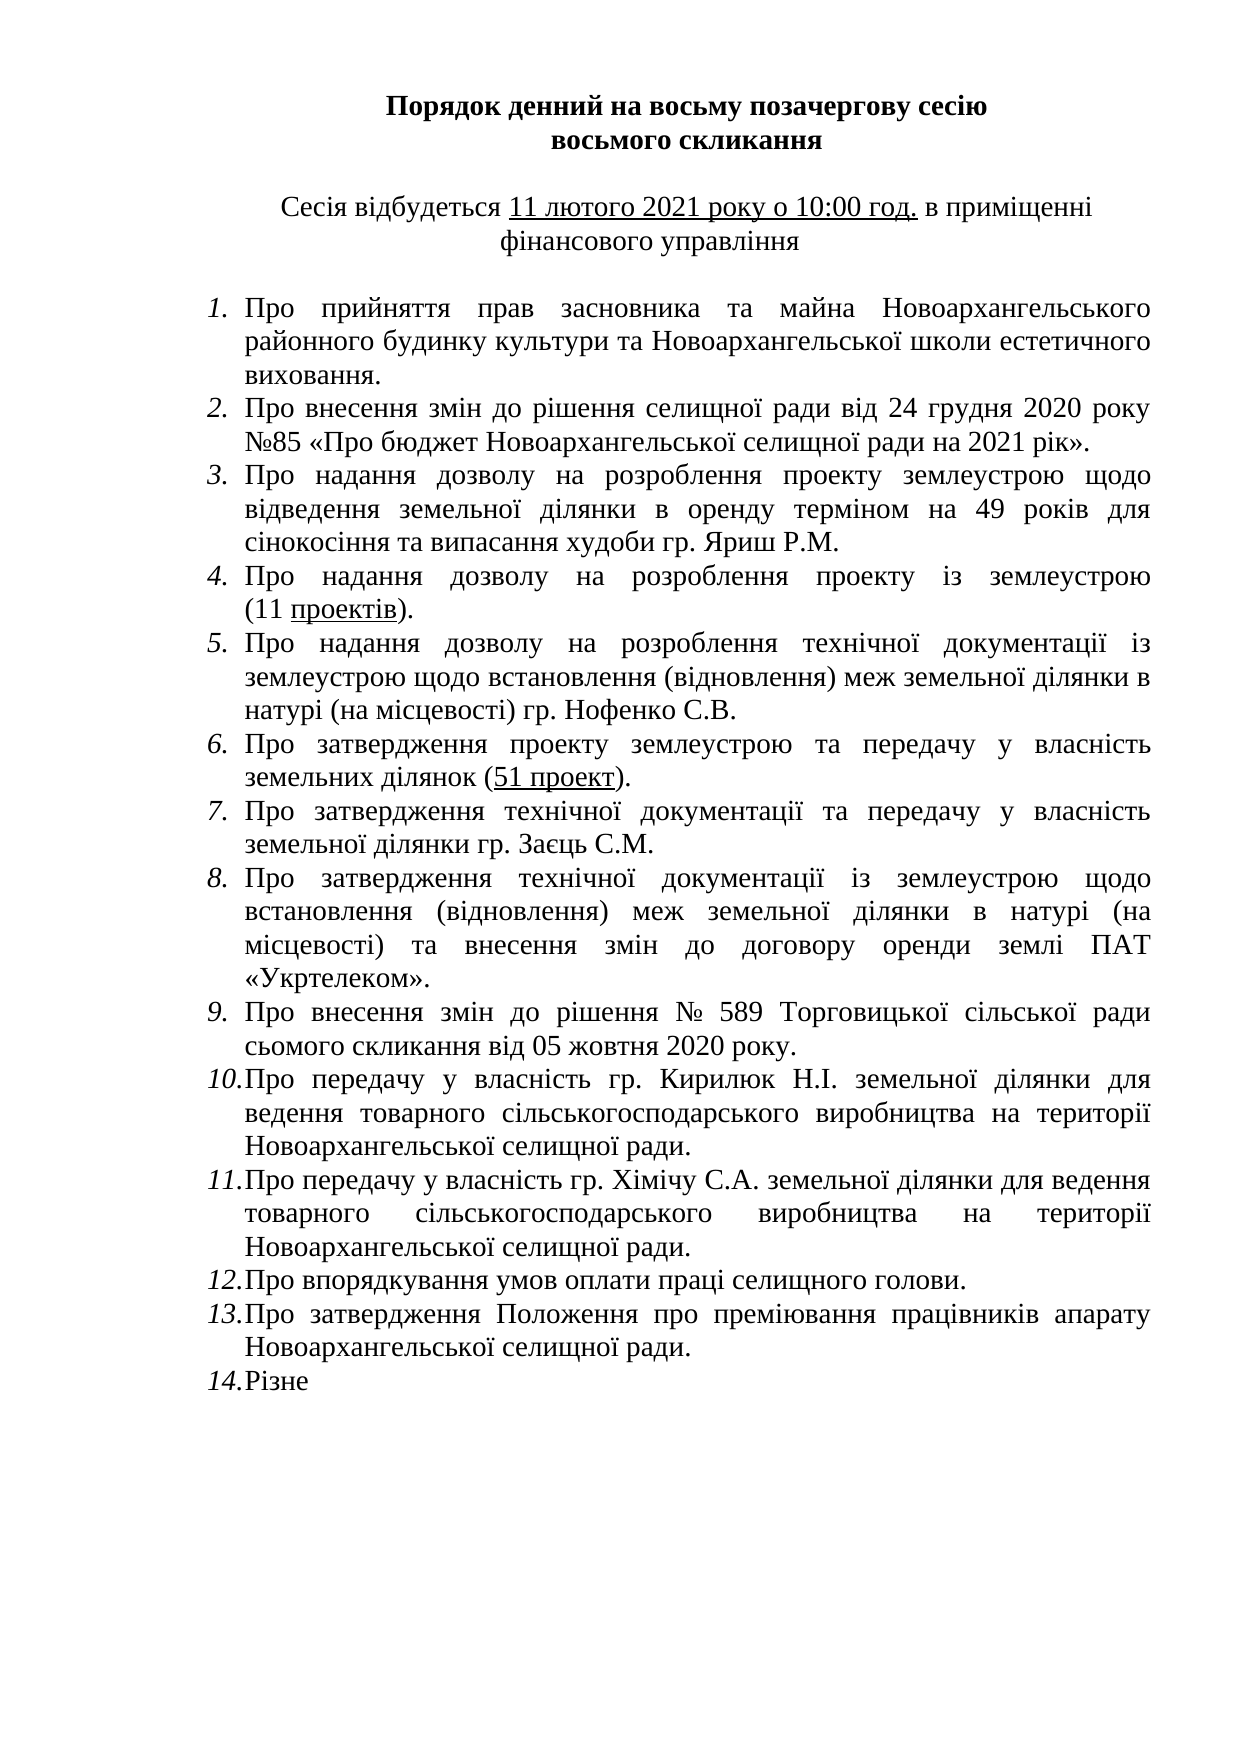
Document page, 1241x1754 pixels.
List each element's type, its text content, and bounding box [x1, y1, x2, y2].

list Про внесення змін до рішення селищної ради від 24 грудня 2020 року №85 «Про бюджет Новоархангельської селищної ради на 2021 рік». [207, 390, 1152, 457]
list Про передачу у власність гр. Хімічу С.А. земельної ділянки для ведення товарного сільськогосподарського виробництва на території Новоархангельської селищної ради. [207, 1162, 1152, 1262]
list Про надання дозволу на розроблення технічної документації із землеустрою щодо встановлення (відновлення) меж земельної ділянки в натурі (на місцевості) гр. Нофенко С.В. [207, 625, 1152, 726]
list Про затвердження технічної документації та передачу у власність земельної ділянки гр. Заєць С.М. [207, 793, 1152, 860]
list Про надання дозволу на розроблення проекту із землеустрою (11 проектів). [207, 558, 1152, 625]
text восьмого скликання [148, 122, 1152, 156]
text Сесія відбудеться 11 лютого 2021 року о 10:00 год. в приміщенні фінансового управління [148, 189, 1152, 256]
text Порядок денний на восьму позачергову сесію [148, 88, 1152, 122]
list Про затвердження проекту землеустрою та передачу у власність земельних ділянок (51 проект). [207, 726, 1152, 793]
list Різне [207, 1363, 1152, 1397]
list Про затвердження Положення про преміювання працівників апарату Новоархангельської селищної ради. [207, 1296, 1152, 1363]
list Про внесення змін до рішення № 589 Торговицької сільської ради сьомого скликання від 05 жовтня 2020 року. [207, 994, 1152, 1061]
list Про прийняття прав засновника та майна Новоархангельського районного будинку культури та Новоархангельської школи естетичного виховання. [207, 290, 1152, 390]
list Про впорядкування умов оплати праці селищного голови. [207, 1262, 1152, 1296]
list Про передачу у власність гр. Кирилюк Н.І. земельної ділянки для ведення товарного сільськогосподарського виробництва на території Новоархангельської селищної ради. [207, 1061, 1152, 1162]
list Про надання дозволу на розроблення проекту землеустрою щодо відведення земельної ділянки в оренду терміном на 49 років для сінокосіння та випасання худоби гр. Яриш Р.М. [207, 457, 1152, 558]
list Про затвердження технічної документації із землеустрою щодо встановлення (відновлення) меж земельної ділянки в натурі (на місцевості) та внесення змін до договору оренди землі ПАТ «Укртелеком». [207, 860, 1152, 994]
